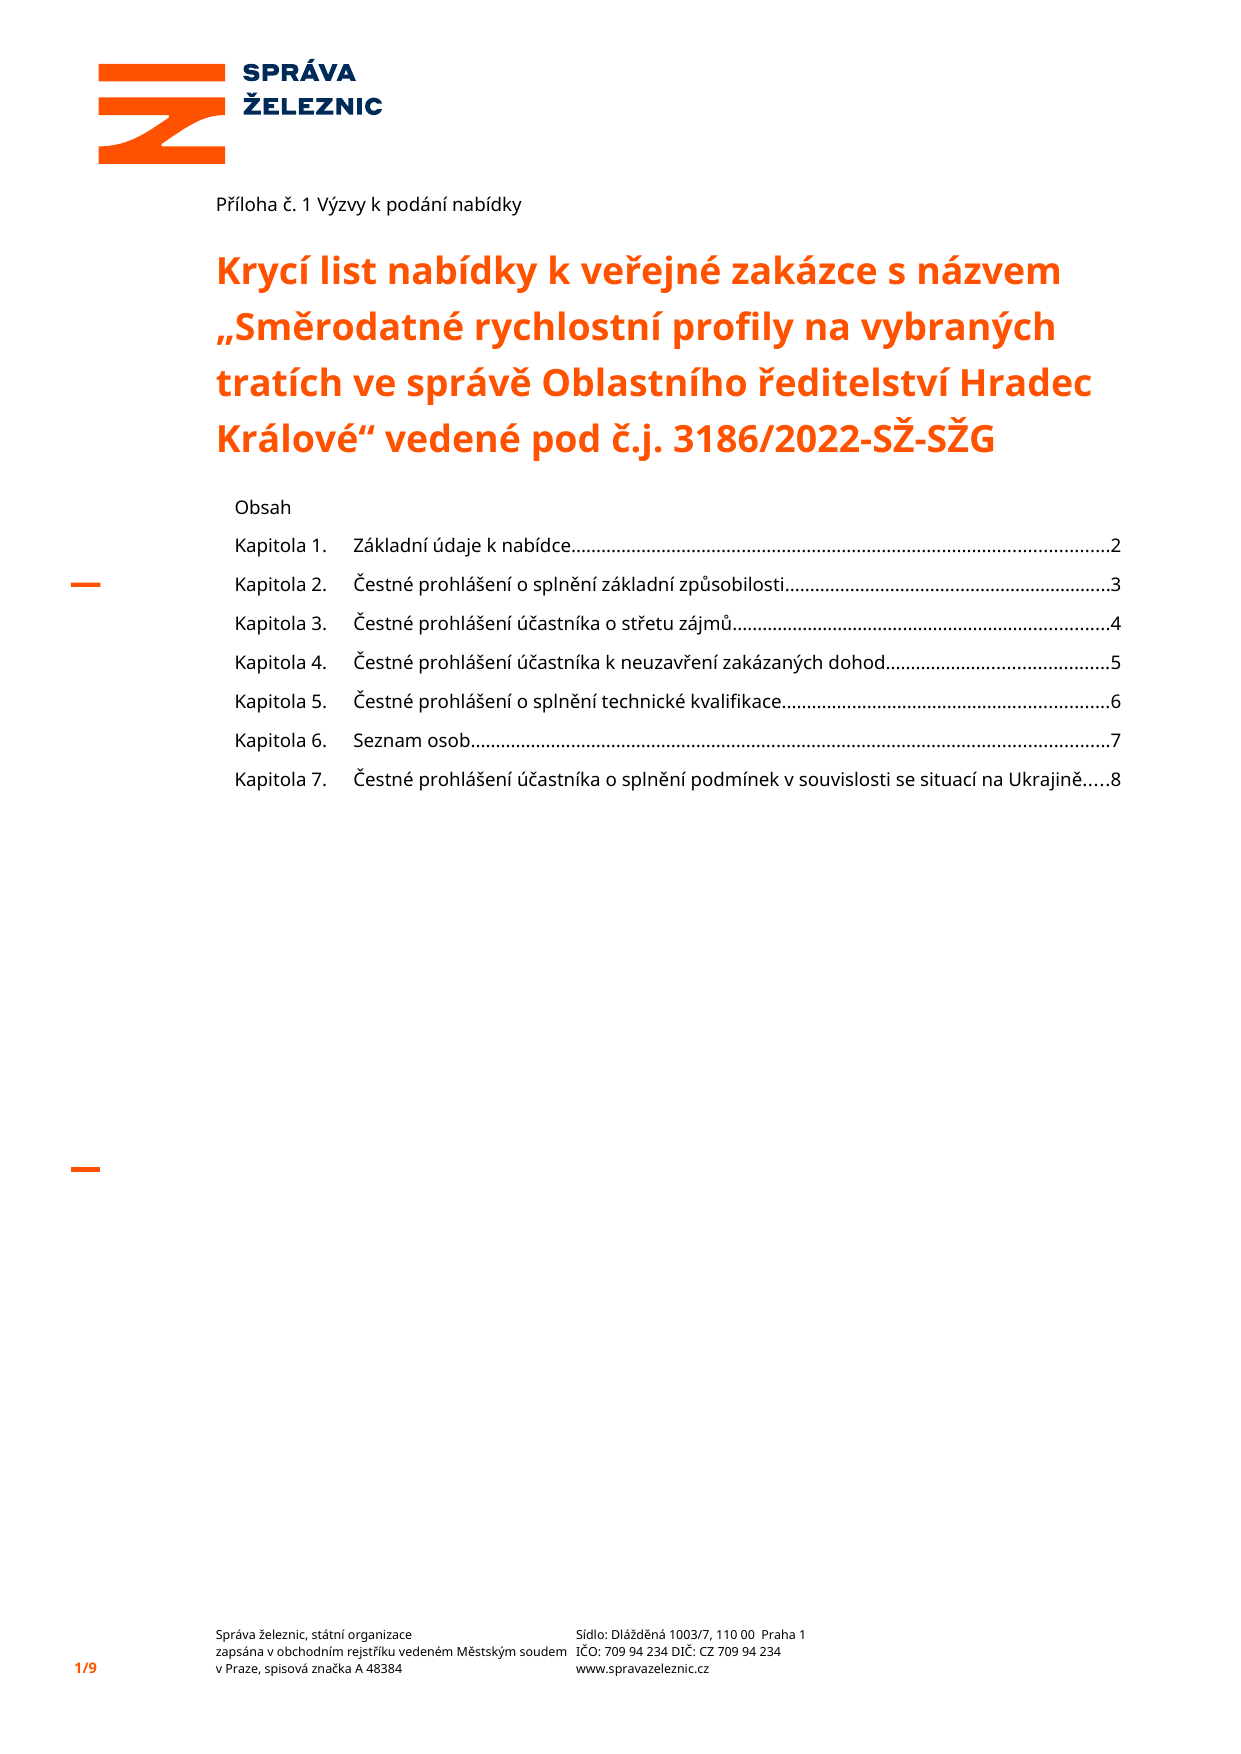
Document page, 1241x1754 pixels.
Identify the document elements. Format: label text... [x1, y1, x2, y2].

text Krycí list nabídky k veřejné zakázce s názvem „Směrodatné rychlostní profily na vybraných tratích ve správě Oblastního ředitelství Hradec Králové“ vedené pod č.j. 3186/2022-SŽ-SŽG [216, 244, 1122, 464]
text Příloha č. 1 Výzvy k podání nabídky [216, 191, 1122, 217]
